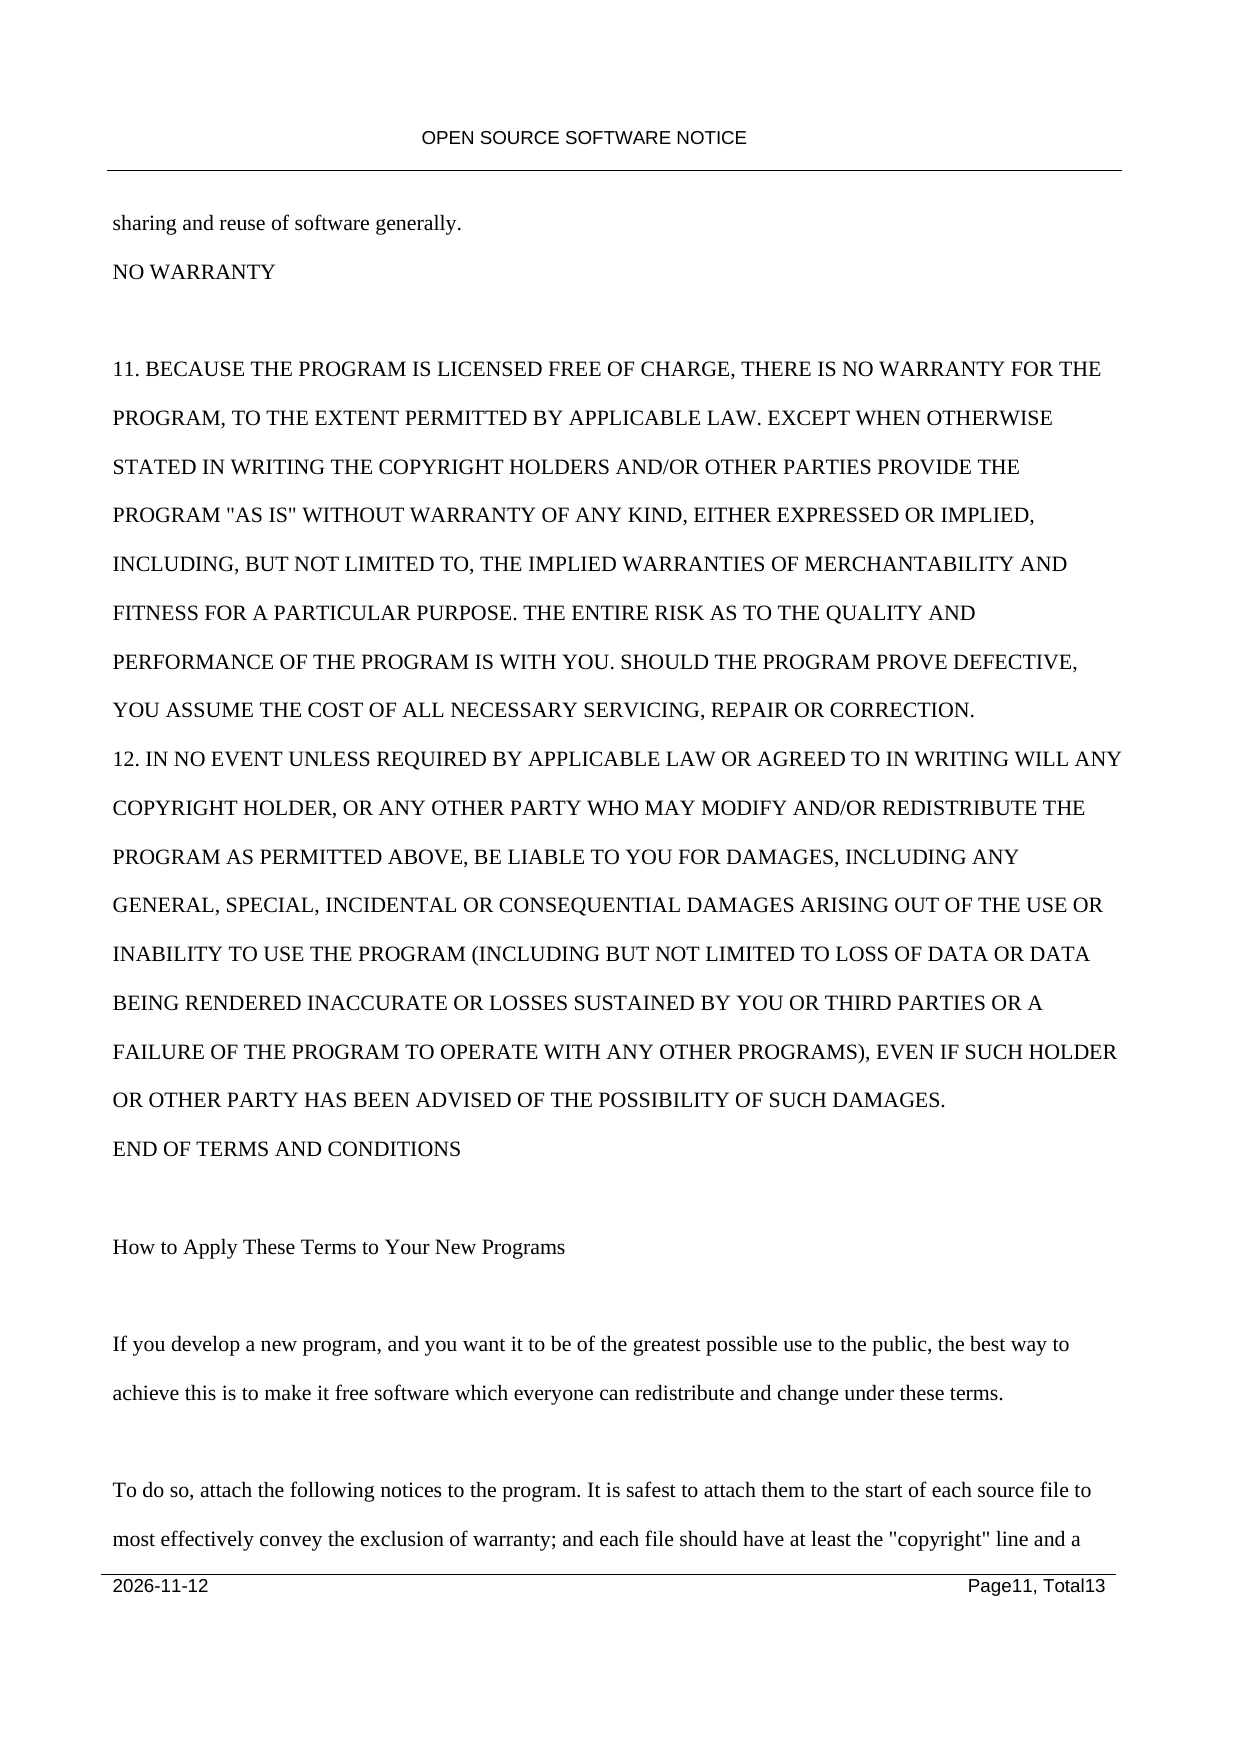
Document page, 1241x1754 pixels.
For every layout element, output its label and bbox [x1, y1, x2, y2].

text [112, 206, 1128, 1555]
